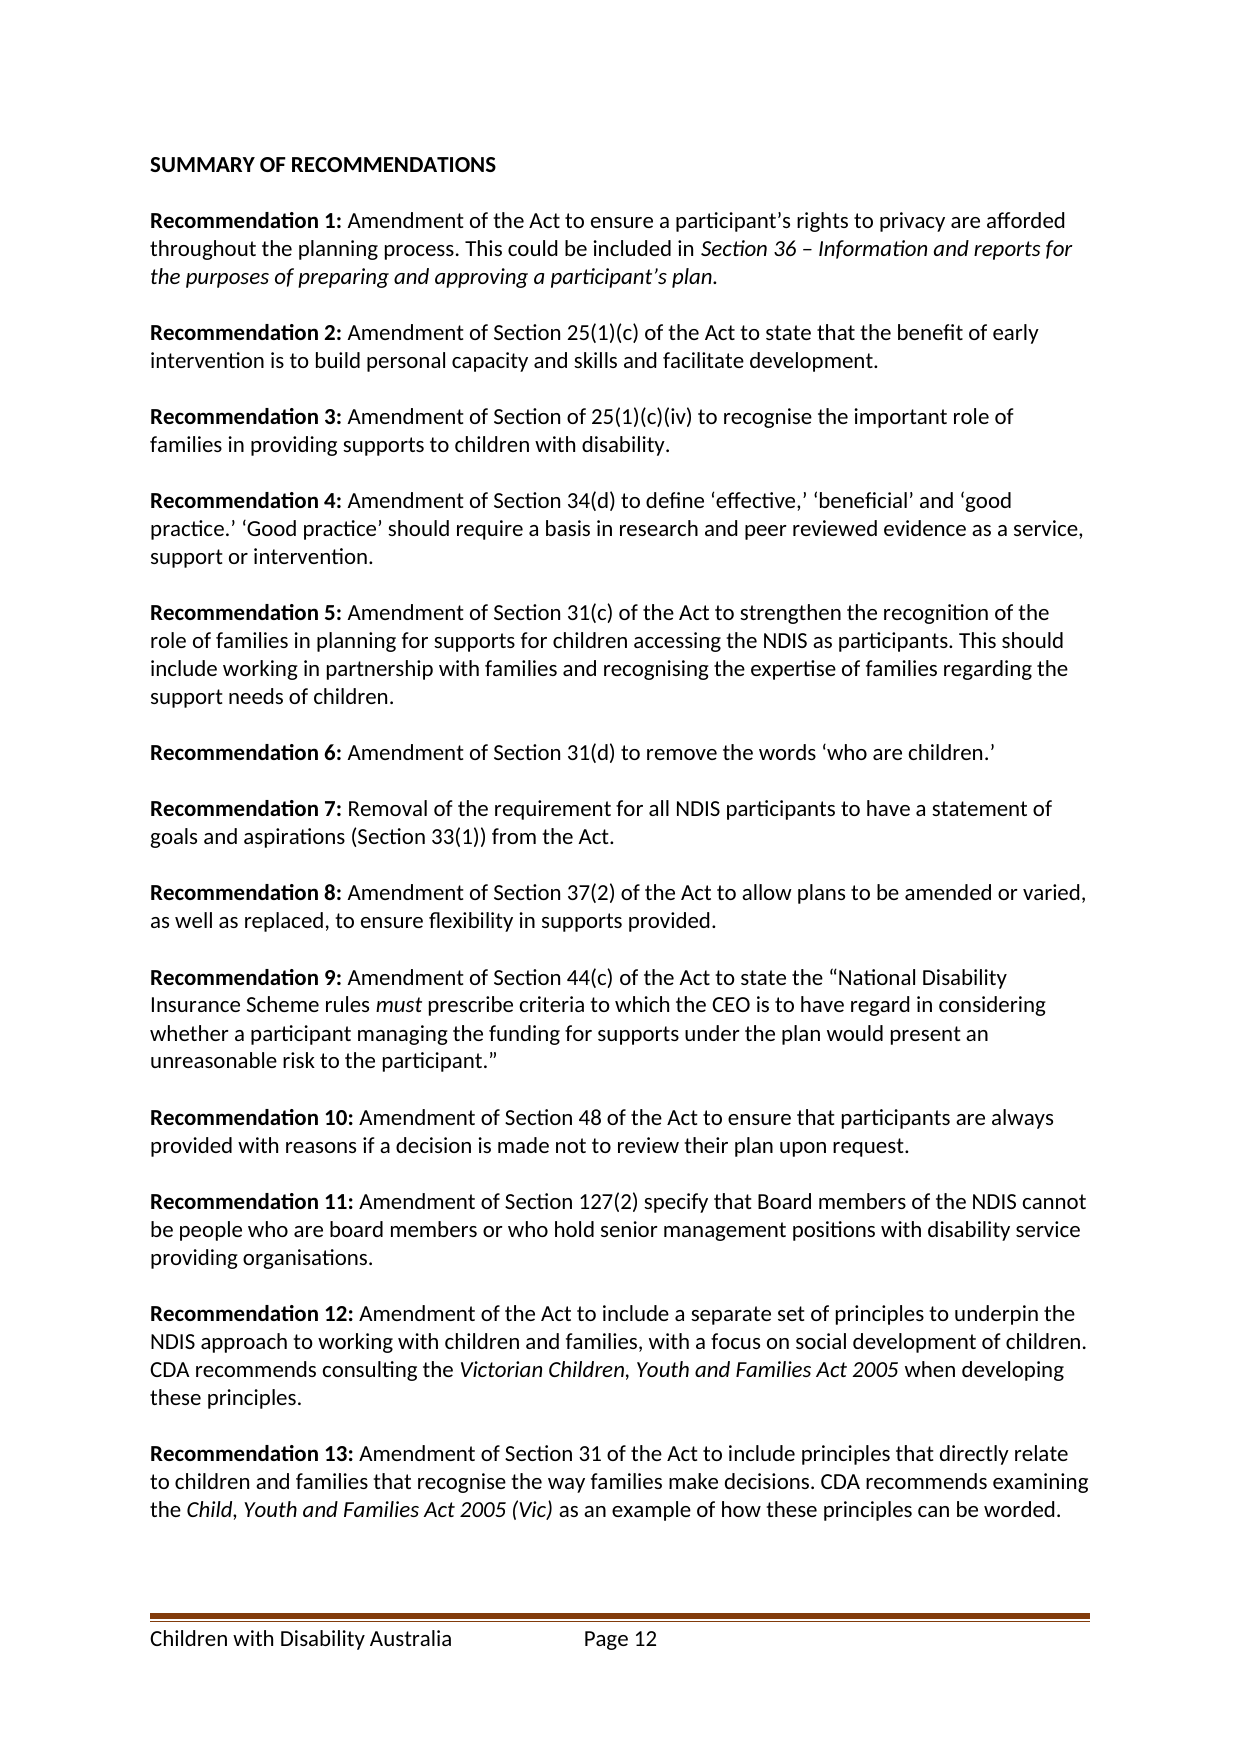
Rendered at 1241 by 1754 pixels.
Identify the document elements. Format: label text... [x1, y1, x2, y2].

list Recommendation 1: Amendment of the Act to ensure a participant’s rights to privacy are afforded throughout the planning process. This could be included in Section 36 – Information and reports for the purposes of preparing and approving a participant’s plan. [150, 206, 1090, 290]
list Recommendation 8: Amendment of Section 37(2) of the Act to allow plans to be amended or varied, as well as replaced, to ensure flexibility in supports provided. [150, 878, 1090, 934]
list SUMMARY OF RECOMMENDATIONS [150, 150, 1090, 178]
list Recommendation 13: Amendment of Section 31 of the Act to include principles that directly relate to children and families that recognise the way families make decisions. CDA recommends examining the Child, Youth and Families Act 2005 (Vic) as an example of how these principles can be worded. [150, 1439, 1090, 1523]
list Recommendation 12: Amendment of the Act to include a separate set of principles to underpin the NDIS approach to working with children and families, with a focus on social development of children. CDA recommends consulting the Victorian Children, Youth and Families Act 2005 when developing these principles. [150, 1299, 1090, 1411]
list Recommendation 10: Amendment of Section 48 of the Act to ensure that participants are always provided with reasons if a decision is made not to review their plan upon request. [150, 1103, 1090, 1159]
list Recommendation 2: Amendment of Section 25(1)(c) of the Act to state that the benefit of early intervention is to build personal capacity and skills and facilitate development. [150, 318, 1090, 374]
list Recommendation 6: Amendment of Section 31(d) to remove the words ‘who are children.’ [150, 738, 1090, 766]
list Recommendation 11: Amendment of Section 127(2) specify that Board members of the NDIS cannot be people who are board members or who hold senior management positions with disability service providing organisations. [150, 1187, 1090, 1271]
list Recommendation 7: Removal of the requirement for all NDIS participants to have a statement of goals and aspirations (Section 33(1)) from the Act. [150, 794, 1090, 851]
list Recommendation 4: Amendment of Section 34(d) to define ‘effective,’ ‘beneficial’ and ‘good practice.’ ‘Good practice’ should require a basis in research and peer reviewed evidence as a service, support or intervention. [150, 486, 1090, 570]
list Recommendation 5: Amendment of Section 31(c) of the Act to strengthen the recognition of the role of families in planning for supports for children accessing the NDIS as participants. This should include working in partnership with families and recognising the expertise of families regarding the support needs of children. [150, 598, 1090, 710]
list Recommendation 3: Amendment of Section of 25(1)(c)(iv) to recognise the important role of families in providing supports to children with disability. [150, 402, 1090, 458]
list Recommendation 9: Amendment of Section 44(c) of the Act to state the “National Disability Insurance Scheme rules must prescribe criteria to which the CEO is to have regard in considering whether a participant managing the funding for supports under the plan would present an unreasonable risk to the participant.” [150, 963, 1090, 1075]
